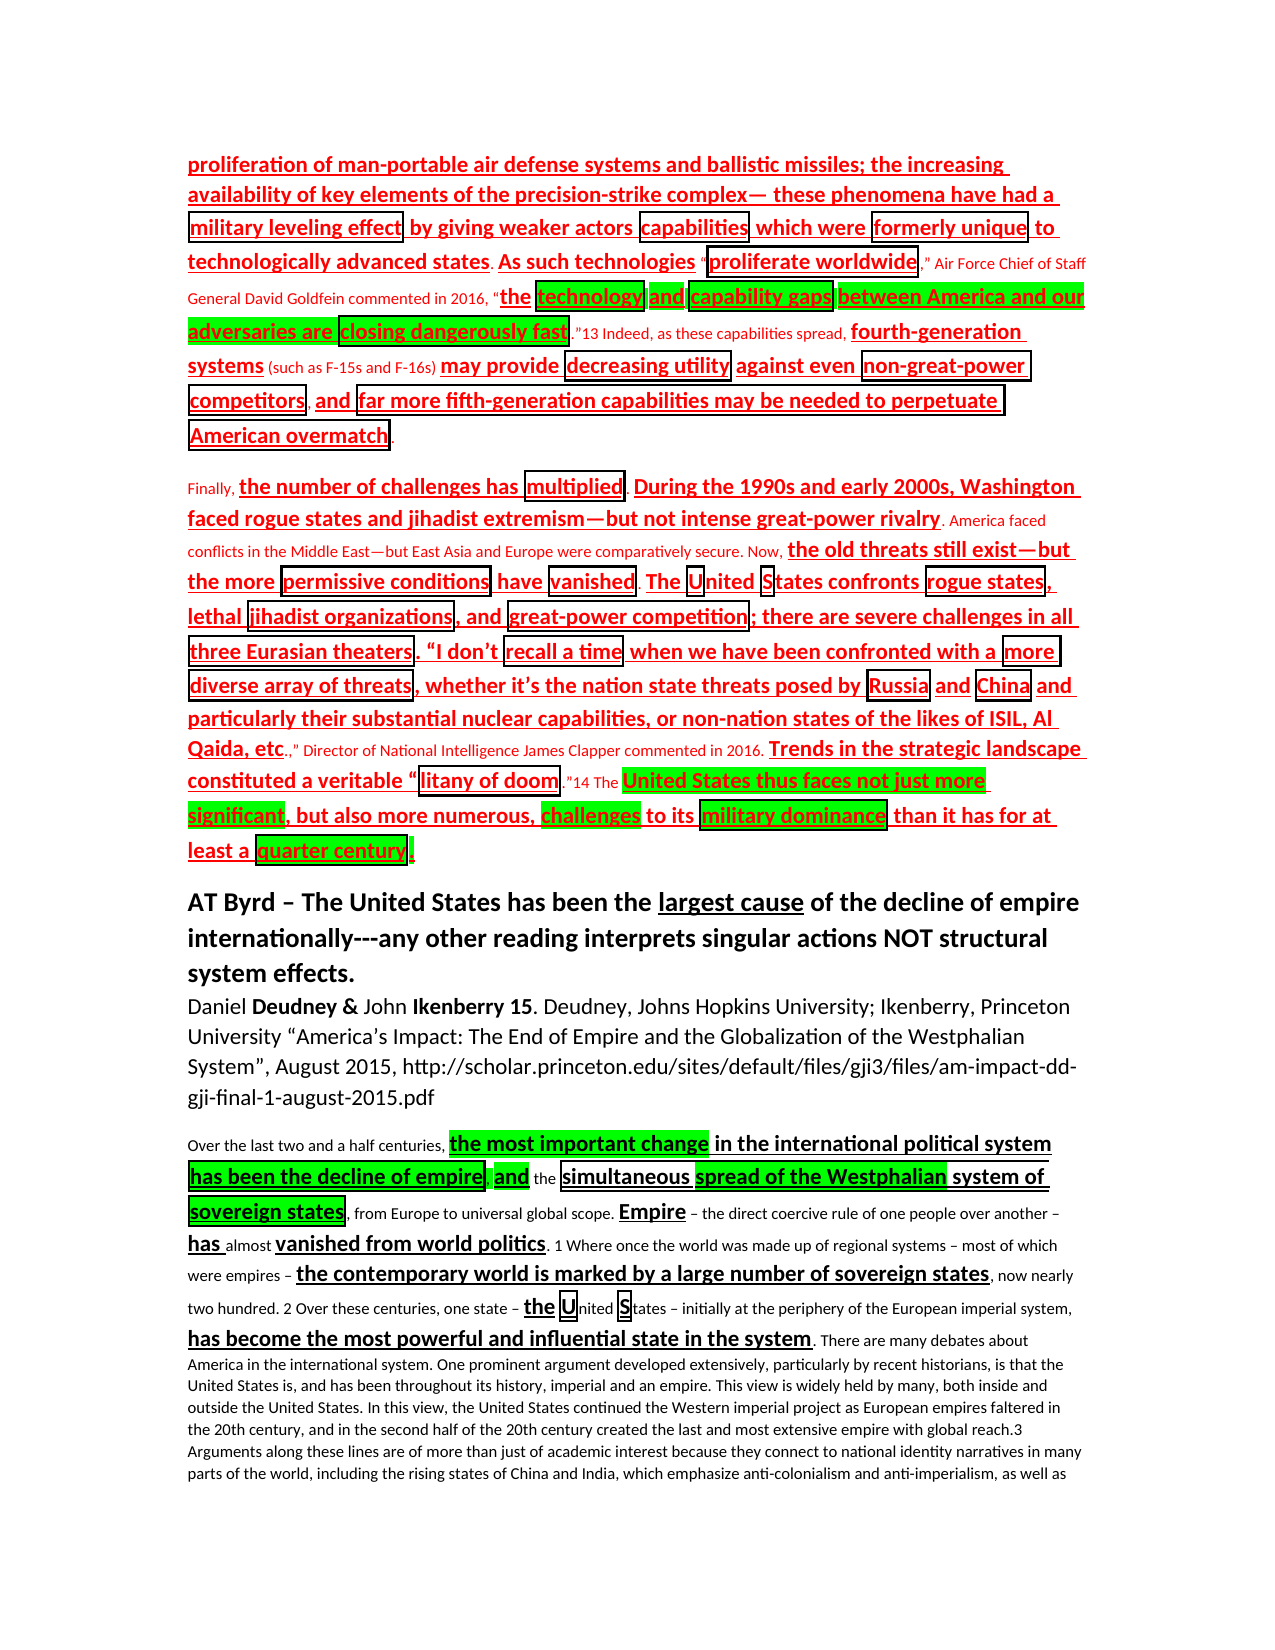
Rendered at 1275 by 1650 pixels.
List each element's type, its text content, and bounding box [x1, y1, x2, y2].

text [187, 150, 1087, 451]
subtitle AT Byrd – The United States has been the largest cause of the decline of empire internationally---any other reading interprets singular actions NOT structural system effects. [187, 885, 1087, 989]
text Daniel Deudney & John Ikenberry 15. Deudney, Johns Hopkins University; Ikenberry, Princeton University “America’s Impact: The End of Empire and the Globalization of the Westphalian System”, August 2015, http://scholar.princeton.edu/sites/default/files/gji3/files/am-impact-dd-gji-final-1-august-2015.pdf [187, 992, 1087, 1111]
text Finally, the number of challenges has multiplied. During the 1990s and early 2000s, Washington faced rogue states and jihadist extremism—but not intense great-power rivalry. America faced conflicts in the Middle East—but East Asia and Europe were comparatively secure. Now, the old threats still exist—but the more permissive conditions have vanished. The United States confronts rogue states, lethal jihadist organizations, and great-power competition; there are severe challenges in all three Eurasian theaters. “I don’t recall a time when we have been confronted with a more diverse array of threats, whether it’s the nation state threats posed by Russia and China and particularly their substantial nuclear capabilities, or non-nation states of the likes of ISIL, Al Qaida, etc.,” Director of National Intelligence James Clapper commented in 2016. Trends in the strategic landscape constituted a veritable “litany of doom.”14 The United States thus faces not just more significant, but also more numerous, challenges to its military dominance than it has for at least a quarter century. [187, 470, 1087, 866]
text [187, 1129, 1087, 1483]
